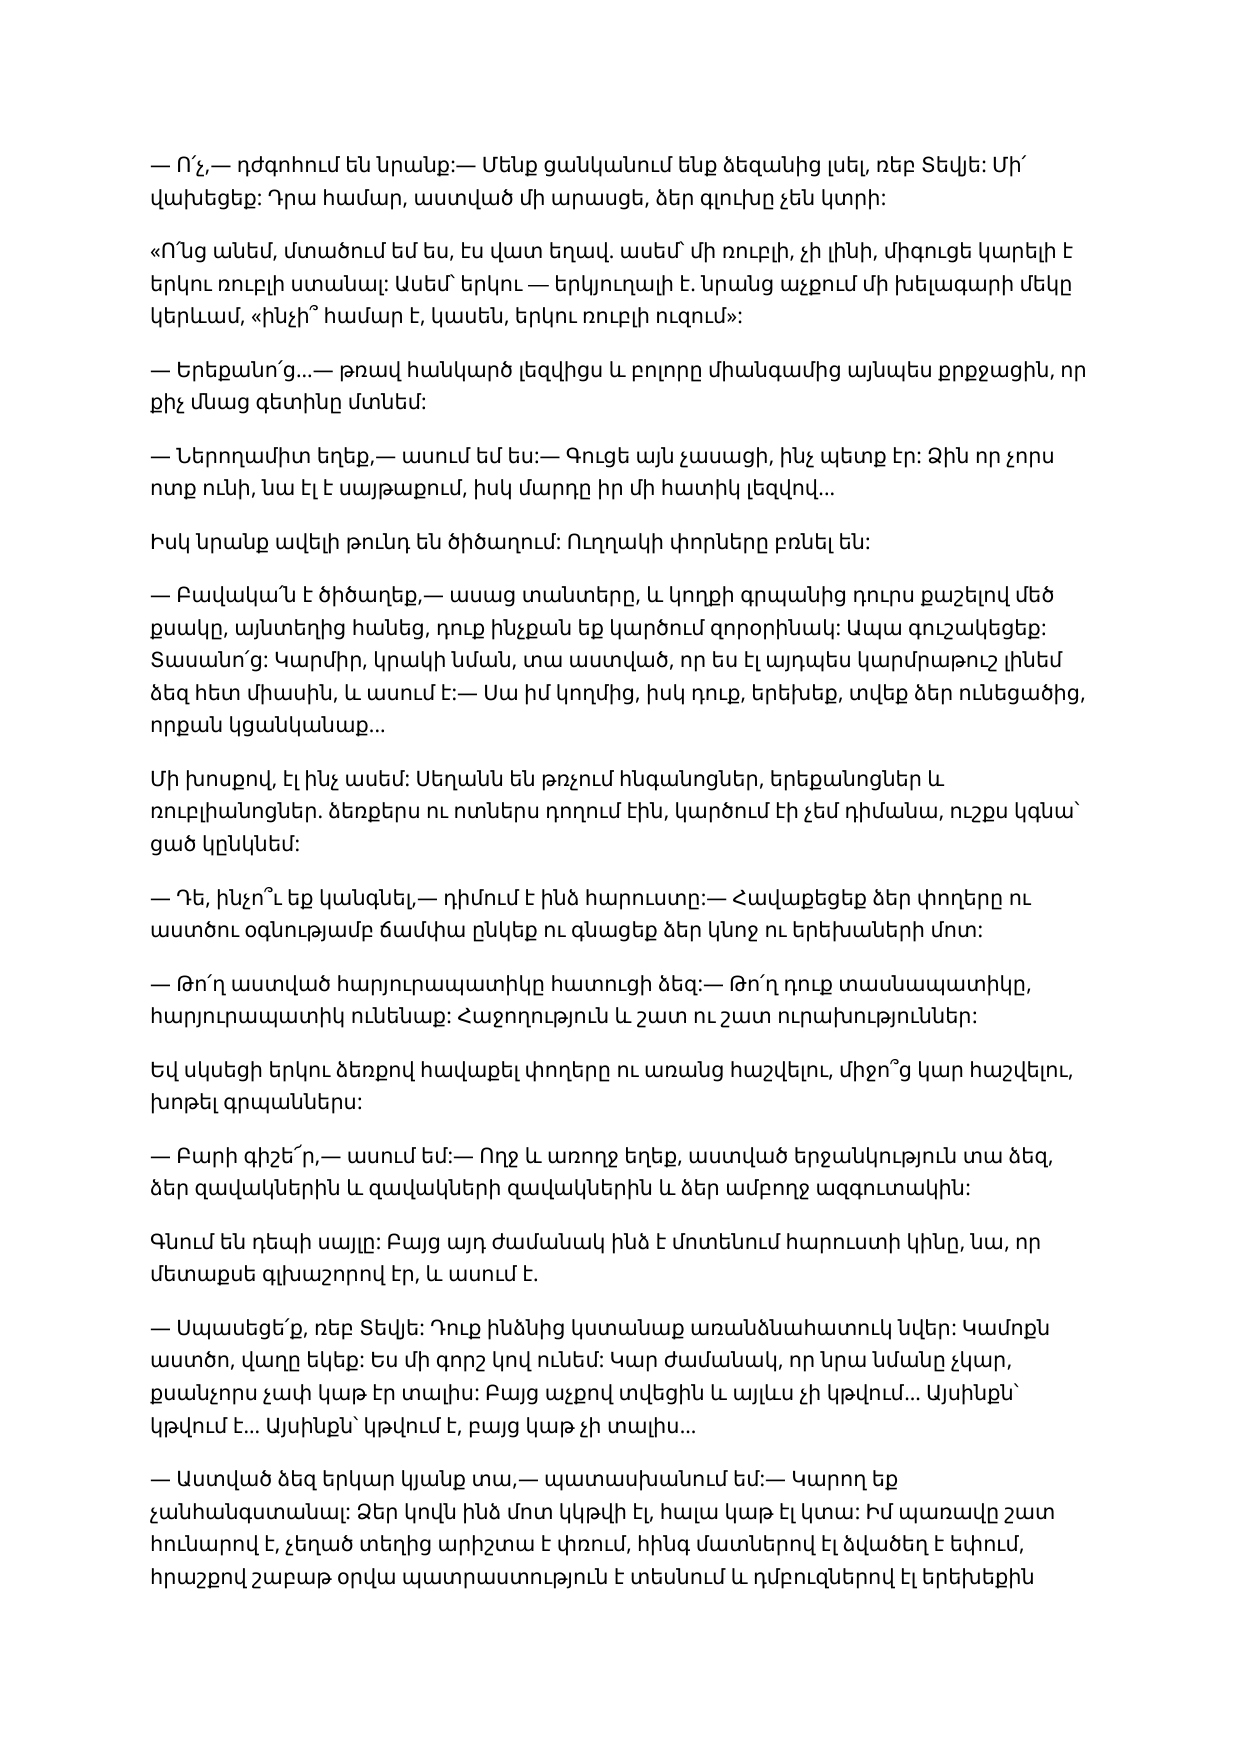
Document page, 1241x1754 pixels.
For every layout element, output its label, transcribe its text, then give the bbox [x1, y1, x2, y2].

text — Ո՛չ,— դժգոհում են նրանք:— Մենք ցանկանում ենք ձեզանից լսել, ռեբ Տեվյե: Մի՛ վախեցեք: Դրա համար, աստված մի արասցե, ձեր գլուխը չեն կտրի: [150, 150, 1090, 211]
text Եվ սկսեցի երկու ձեռքով հավաքել փողերը ու առանց հաշվելու, միջո՞ց կար հաշվելու, խոթել գրպաններս: [150, 1055, 1090, 1116]
text — Բավակա՛ն է ծիծաղեք,— ասաց տանտերը, և կողքի գրպանից դուրս քաշելով մեծ քսակը, այնտեղից հանեց, դուք ինչքան եք կարծում զորօրինակ: Ապա գուշակեցեք: Տասանո՛ց: Կարմիր, կրակի նման, տա աստված, որ ես էլ այդպես կարմրաթուշ լինեմ ձեզ հետ միասին, և ասում է:— Սա իմ կողմից, իսկ դուք, երեխեք, տվեք ձեր ունեցածից, որքան կցանկանաք... [150, 580, 1090, 739]
text Գնում են դեպի սայլը: Բայց այդ ժամանակ ինձ է մոտենում հարուստի կինը, նա, որ մետաքսե գլխաշորով էր, և ասում է. [150, 1227, 1090, 1288]
text — Բարի գիշե՜ր,— ասում եմ:— Ողջ և առողջ եղեք, աստված երջանկություն տա ձեզ, ձեր զավակներին և զավակների զավակներին և ձեր ամբողջ ազգուտակին: [150, 1141, 1090, 1202]
text Մի խոսքով, էլ ինչ ասեմ: Սեղանն են թռչում հնգանոցներ, երեքանոցներ և ռուբլիանոցներ. ձեռքերս ու ոտներս դողում էին, կարծում էի չեմ դիմանա, ուշքս կգնա՝ ցած կընկնեմ: [150, 764, 1090, 858]
text — Սպասեցե՛ք, ռեբ Տեվյե: Դուք ինձնից կստանաք առանձնահատուկ նվեր: Կամոքն աստծո, վաղը եկեք: Ես մի գորշ կով ունեմ: Կար ժամանակ, որ նրա նմանը չկար, քսանչորս չափ կաթ էր տալիս: Բայց աչքով տվեցին և այլևս չի կթվում... Այսինքն՝ կթվում է... Այսինքն՝ կթվում է, բայց կաթ չի տալիս... [150, 1313, 1090, 1439]
text Իսկ նրանք ավելի թունդ են ծիծաղում: Ուղղակի փորները բռնել են: [150, 527, 1090, 555]
text «Ո՛նց անեմ, մտածում եմ ես, էս վատ եղավ. ասեմ՝ մի ռուբլի, չի լինի, միգուցե կարելի է երկու ռուբլի ստանալ: Ասեմ՝ երկու ― երկյուղալի է. նրանց աչքում մի խելագարի մեկը կերևամ, «ինչի՞ համար է, կասեն, երկու ռուբլի ուզում»: [150, 236, 1090, 330]
text — Ներողամիտ եղեք,— ասում եմ ես:— Գուցե այն չասացի, ինչ պետք էր: Ձին որ չորս ոտք ունի, նա էլ է սայթաքում, իսկ մարդը իր մի հատիկ լեզվով... [150, 441, 1090, 502]
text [150, 1464, 1090, 1590]
text — Թո՛ղ աստված հարյուրապատիկը հատուցի ձեզ:— Թո՛ղ դուք տասնապատիկը, հարյուրապատիկ ունենաք: Հաջողություն և շատ ու շատ ուրախություններ: [150, 969, 1090, 1030]
text — Երեքանո՛ց...— թռավ հանկարծ լեզվիցս և բոլորը միանգամից այնպես քրքջացին, որ քիչ մնաց գետինը մտնեմ: [150, 355, 1090, 416]
text — Դե, ինչո՞ւ եք կանգնել,— դիմում է ինձ հարուստը:— Հավաքեցեք ձեր փողերը ու աստծու օգնությամբ ճամփա ընկեք ու գնացեք ձեր կնոջ ու երեխաների մոտ: [150, 883, 1090, 944]
